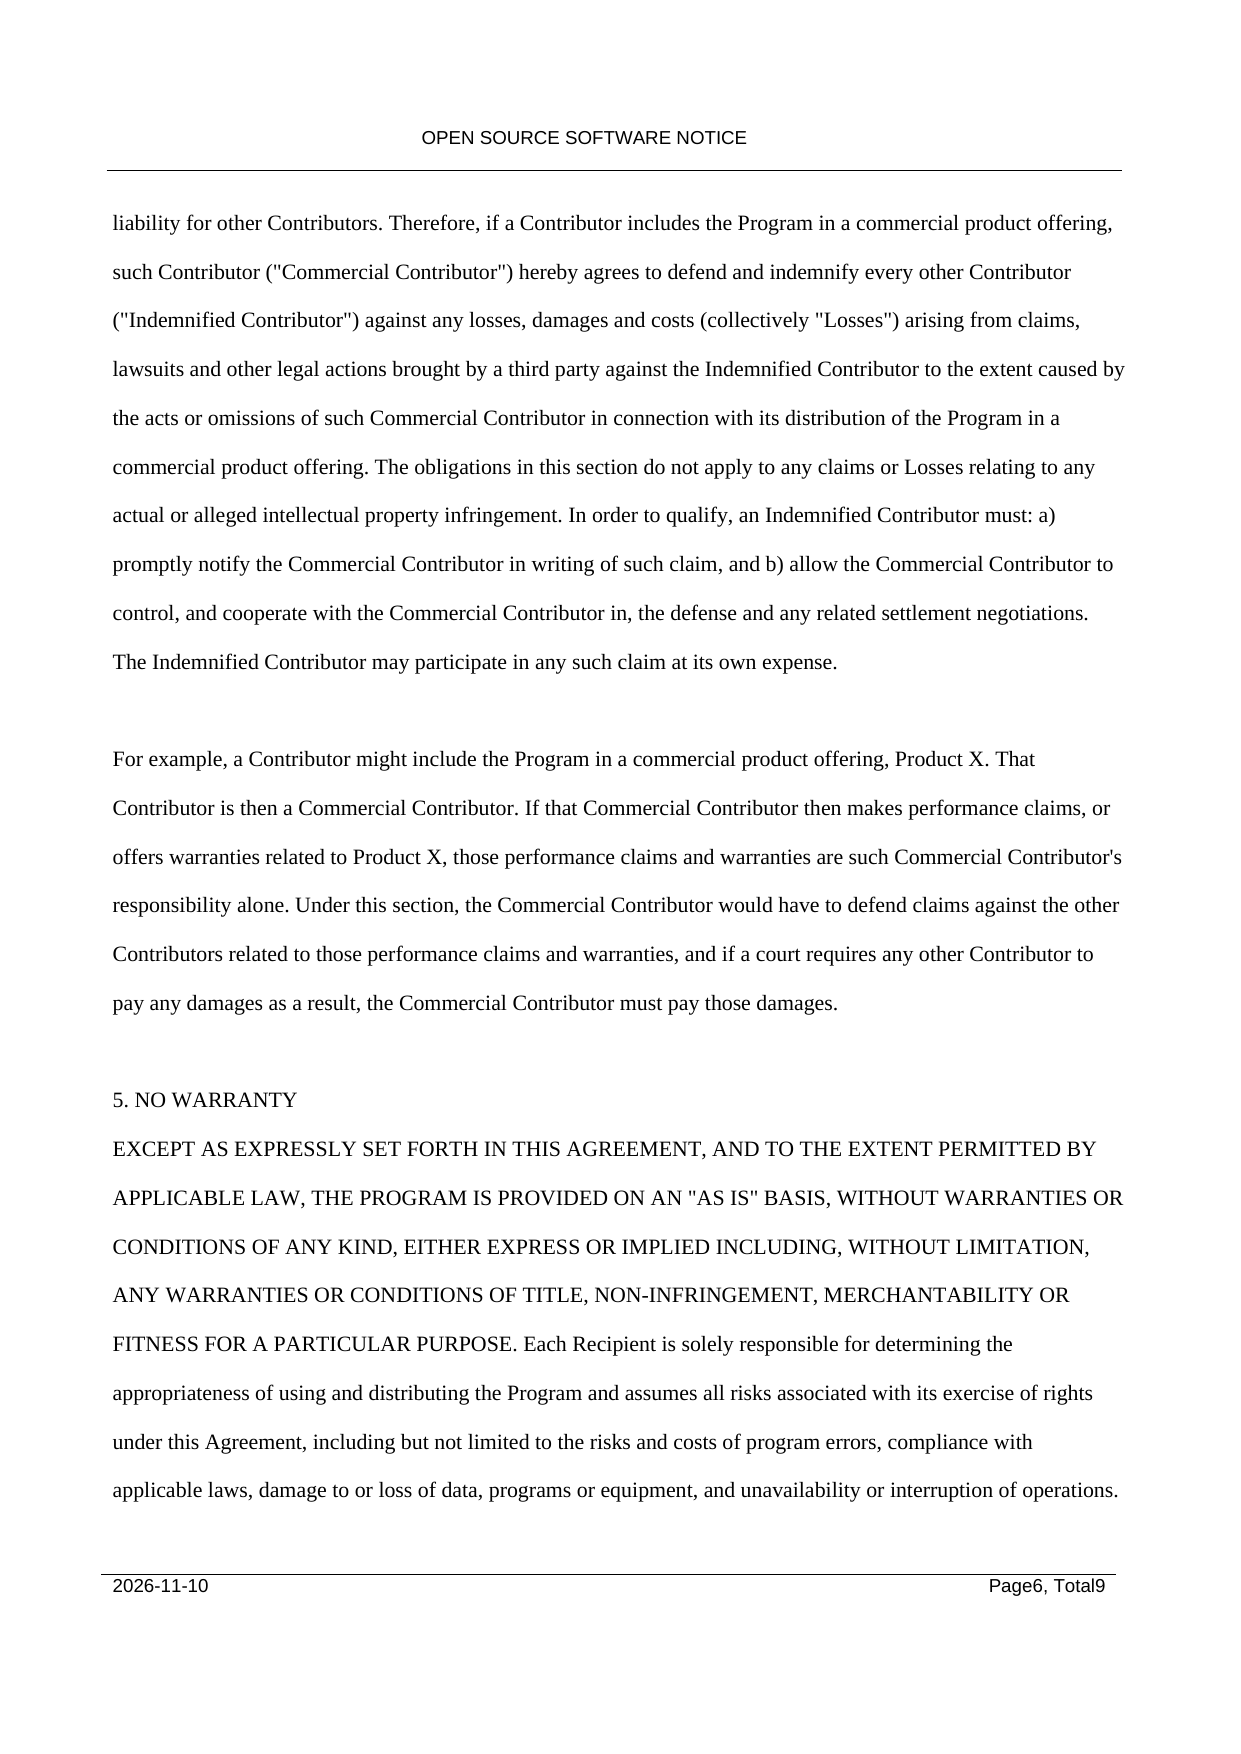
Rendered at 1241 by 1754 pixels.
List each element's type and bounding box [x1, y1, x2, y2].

text [112, 206, 1128, 1506]
